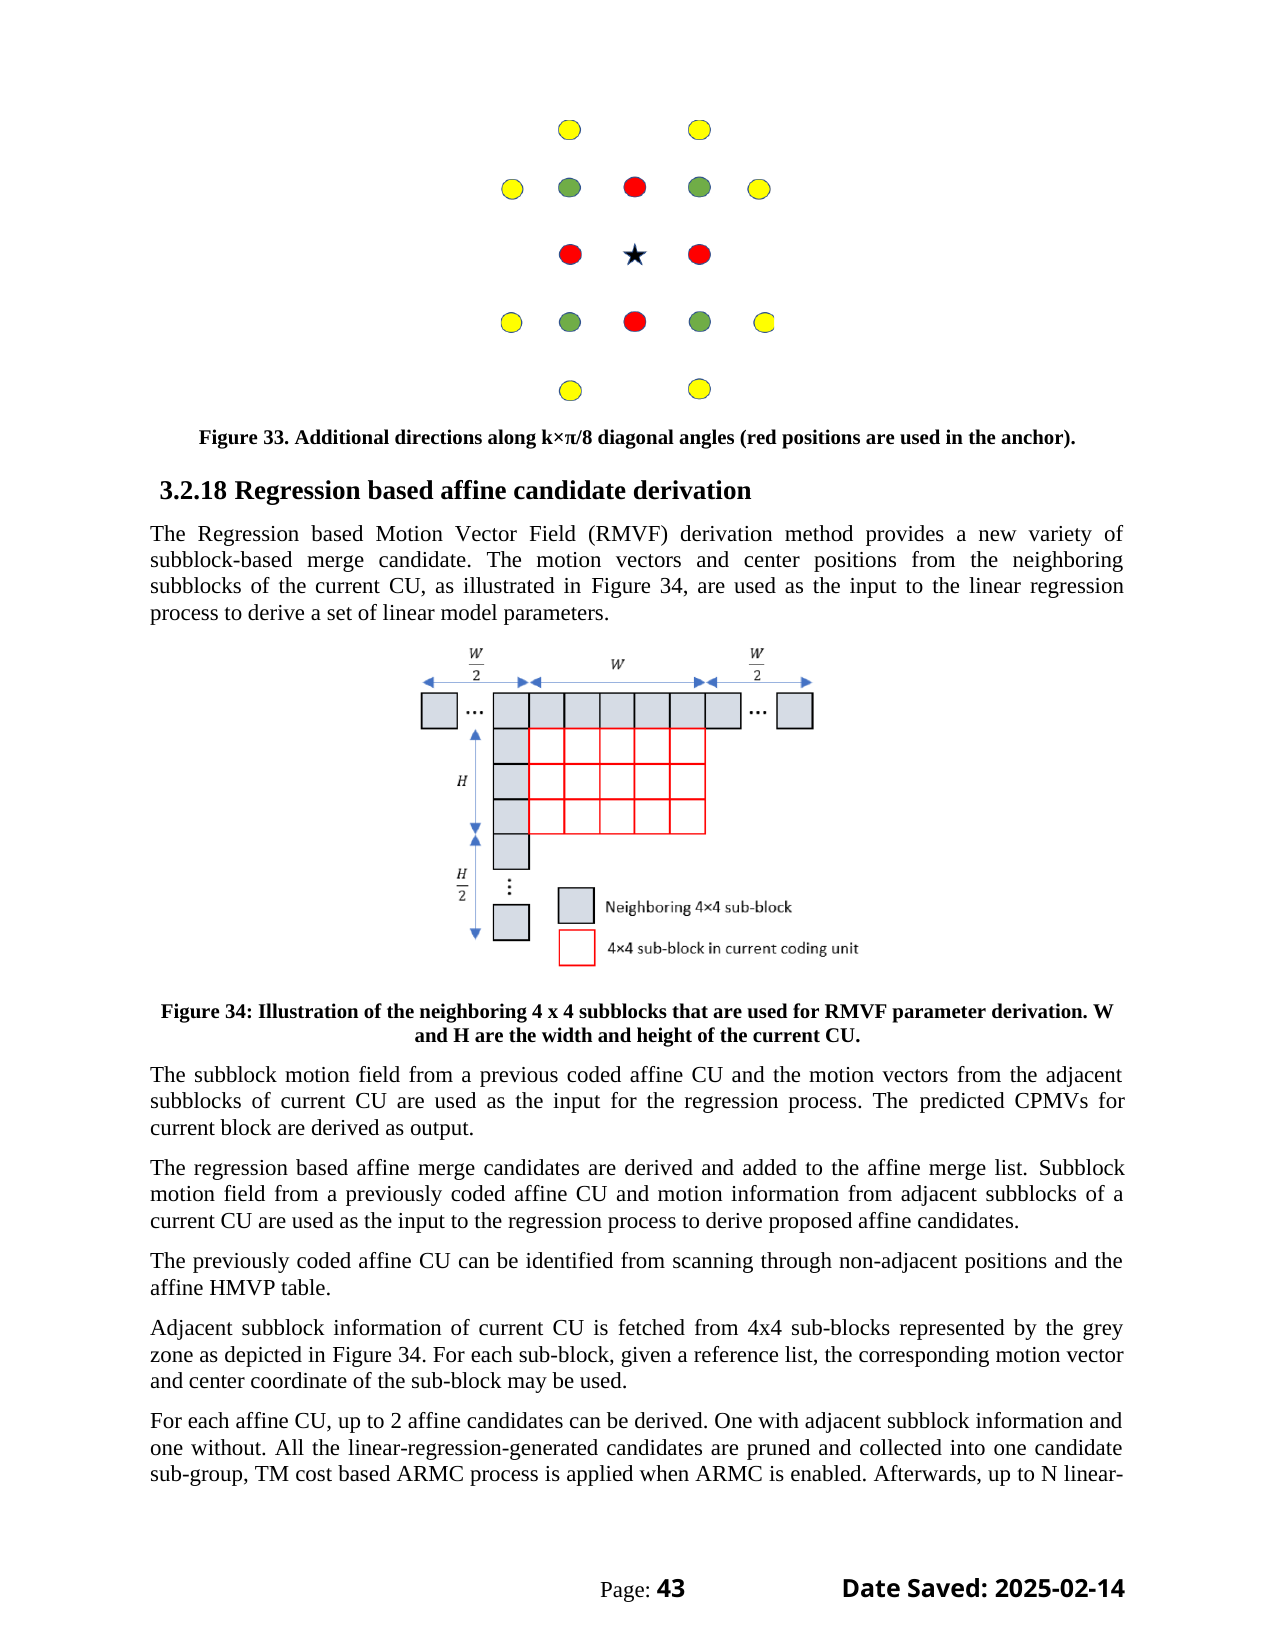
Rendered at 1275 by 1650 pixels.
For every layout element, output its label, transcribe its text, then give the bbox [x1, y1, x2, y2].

text Figure 33. Additional directions along k×π/8 diagonal angles (red positions are used in the anchor). [150, 425, 1125, 449]
subtitle Regression based affine candidate derivation [159, 474, 1125, 506]
text The regression based affine merge candidates are derived and added to the affine merge list. Subblock motion field from a previously coded affine CU and motion information from adjacent subblocks of a current CU are used as the input to the regression process to derive proposed affine candidates. [150, 1154, 1125, 1233]
text The subblock motion field from a previous coded affine CU and the motion vectors from the adjacent subblocks of current CU are used as the input for the regression process. The predicted CPMVs for current block are derived as output. [150, 1061, 1125, 1140]
text Figure 34: Illustration of the neighboring 4 x 4 subblocks that are used for RMVF parameter derivation. W and H are the width and height of the current CU. [150, 999, 1125, 1047]
text The previously coded affine CU can be identified from scanning through non-adjacent positions and the affine HMVP table. [150, 1247, 1125, 1300]
picture [411, 639, 864, 974]
text Adjacent subblock information of current CU is fetched from 4x4 sub-blocks represented by the grey zone as depicted in Figure 34. For each sub-block, given a reference list, the corresponding motion vector and center coordinate of the sub-block may be used. [150, 1314, 1125, 1393]
text The Regression based Motion Vector Field (RMVF) derivation method provides a new variety of subblock-based merge candidate. The motion vectors and center positions from the neighboring subblocks of the current CU, as illustrated in Figure 34, are used as the input to the linear regression process to derive a set of linear model parameters. [150, 520, 1125, 625]
